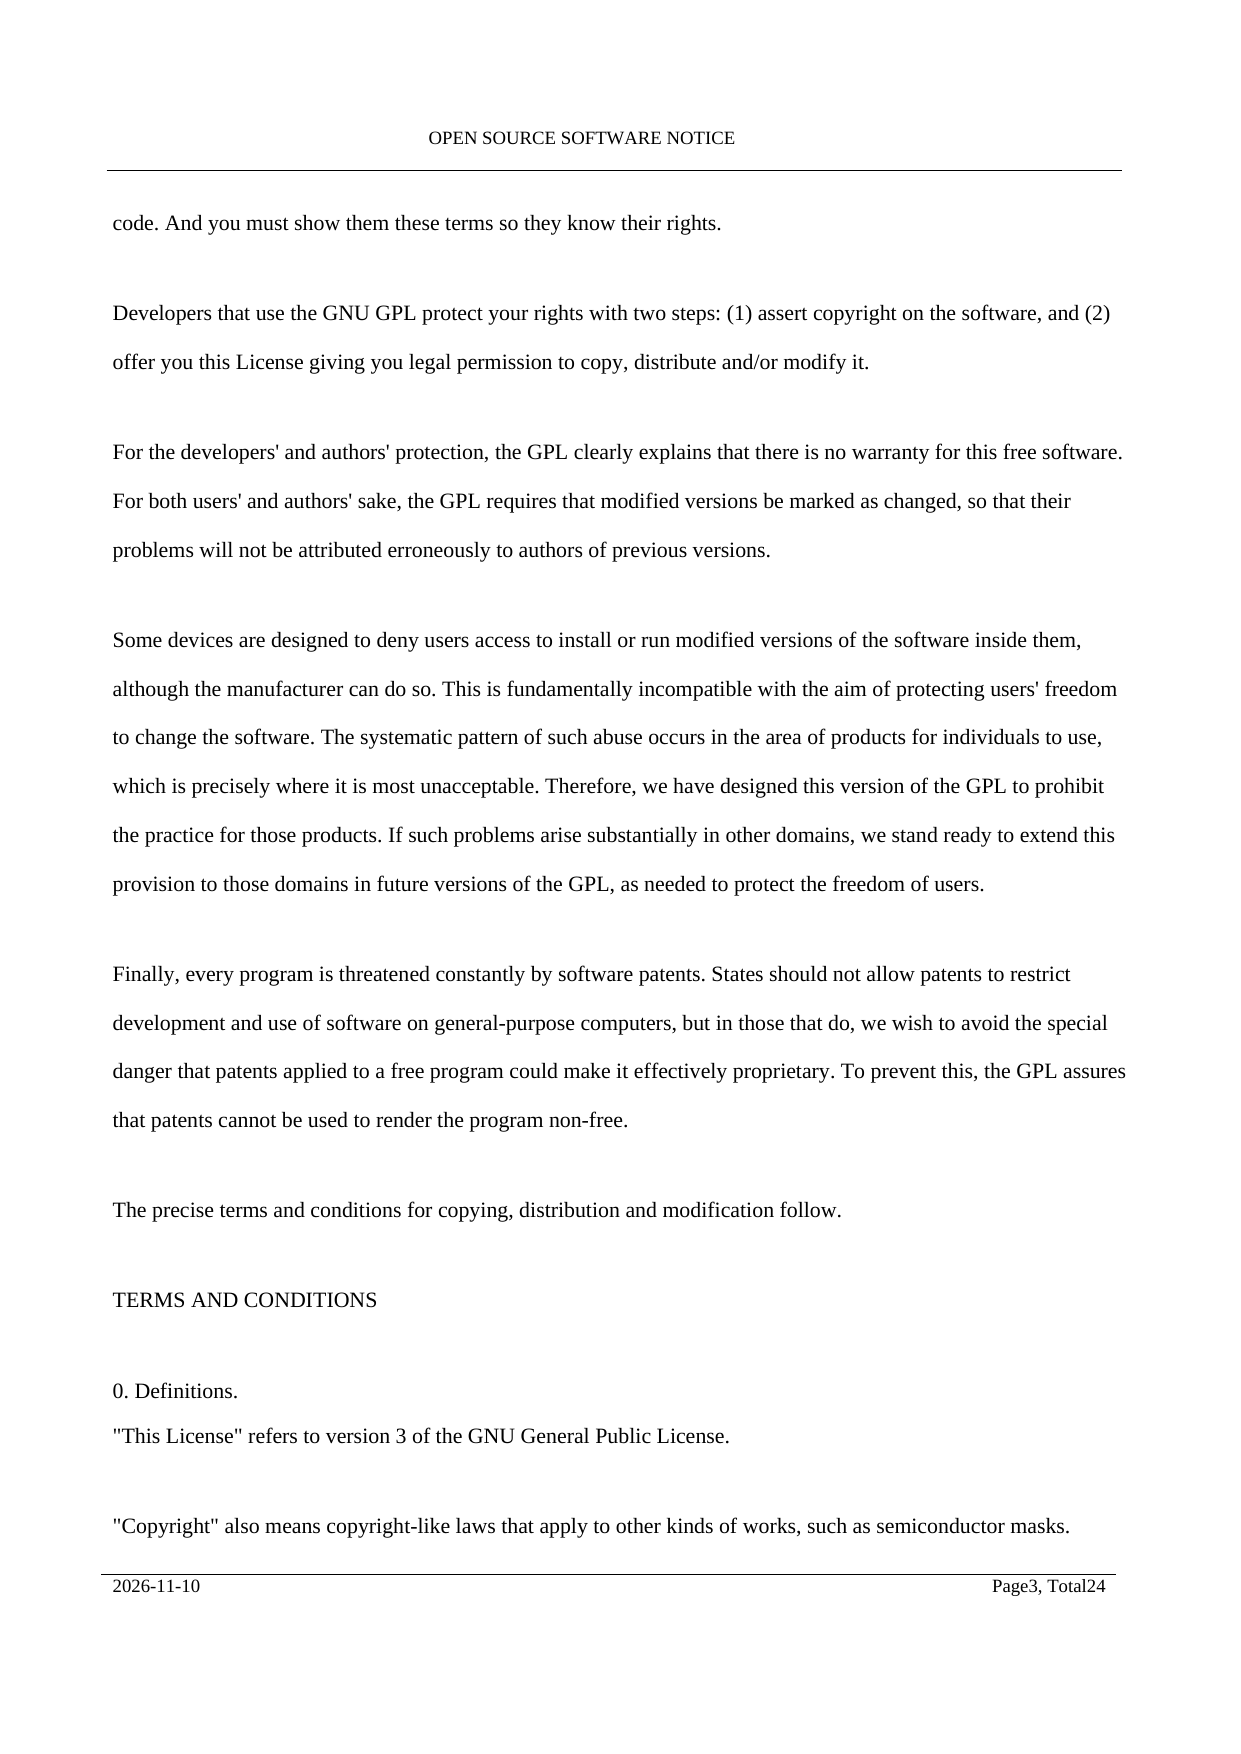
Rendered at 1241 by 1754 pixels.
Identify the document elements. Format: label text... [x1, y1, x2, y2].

text TERMS AND CONDITIONS [112, 1284, 1128, 1316]
text "This License" refers to version 3 of the GNU General Public License. [112, 1419, 1128, 1452]
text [112, 206, 1128, 239]
text Developers that use the GNU GPL protect your rights with two steps: (1) assert copyright on the software, and (2) offer you this License giving you legal permission to copy, distribute and/or modify it. [112, 297, 1128, 378]
text Finally, every program is threatened constantly by software patents. States should not allow patents to restrict development and use of software on general-purpose computers, but in those that do, we wish to avoid the special danger that patents applied to a free program could make it effectively proprietary. To prevent this, the GPL assures that patents cannot be used to render the program non-free. [112, 957, 1128, 1136]
text 0. Definitions. [112, 1374, 1128, 1407]
text "Copyright" also means copyright-like laws that apply to other kinds of works, such as semiconductor masks. [112, 1509, 1128, 1542]
text For the developers' and authors' protection, the GPL clearly explains that there is no warranty for this free software. For both users' and authors' sake, the GPL requires that modified versions be marked as changed, so that their problems will not be attributed erroneously to authors of previous versions. [112, 436, 1128, 566]
text Some devices are designed to deny users access to install or run modified versions of the software inside them, although the manufacturer can do so. This is fundamentally incompatible with the aim of protecting users' freedom to change the software. The systematic pattern of such abuse occurs in the area of products for individuals to use, which is precisely where it is most unacceptable. Therefore, we have designed this version of the GPL to prohibit the practice for those products. If such problems arise substantially in other domains, we stand ready to extend this provision to those domains in future versions of the GPL, as needed to protect the freedom of users. [112, 623, 1128, 899]
text The precise terms and conditions for copying, distribution and modification follow. [112, 1194, 1128, 1226]
